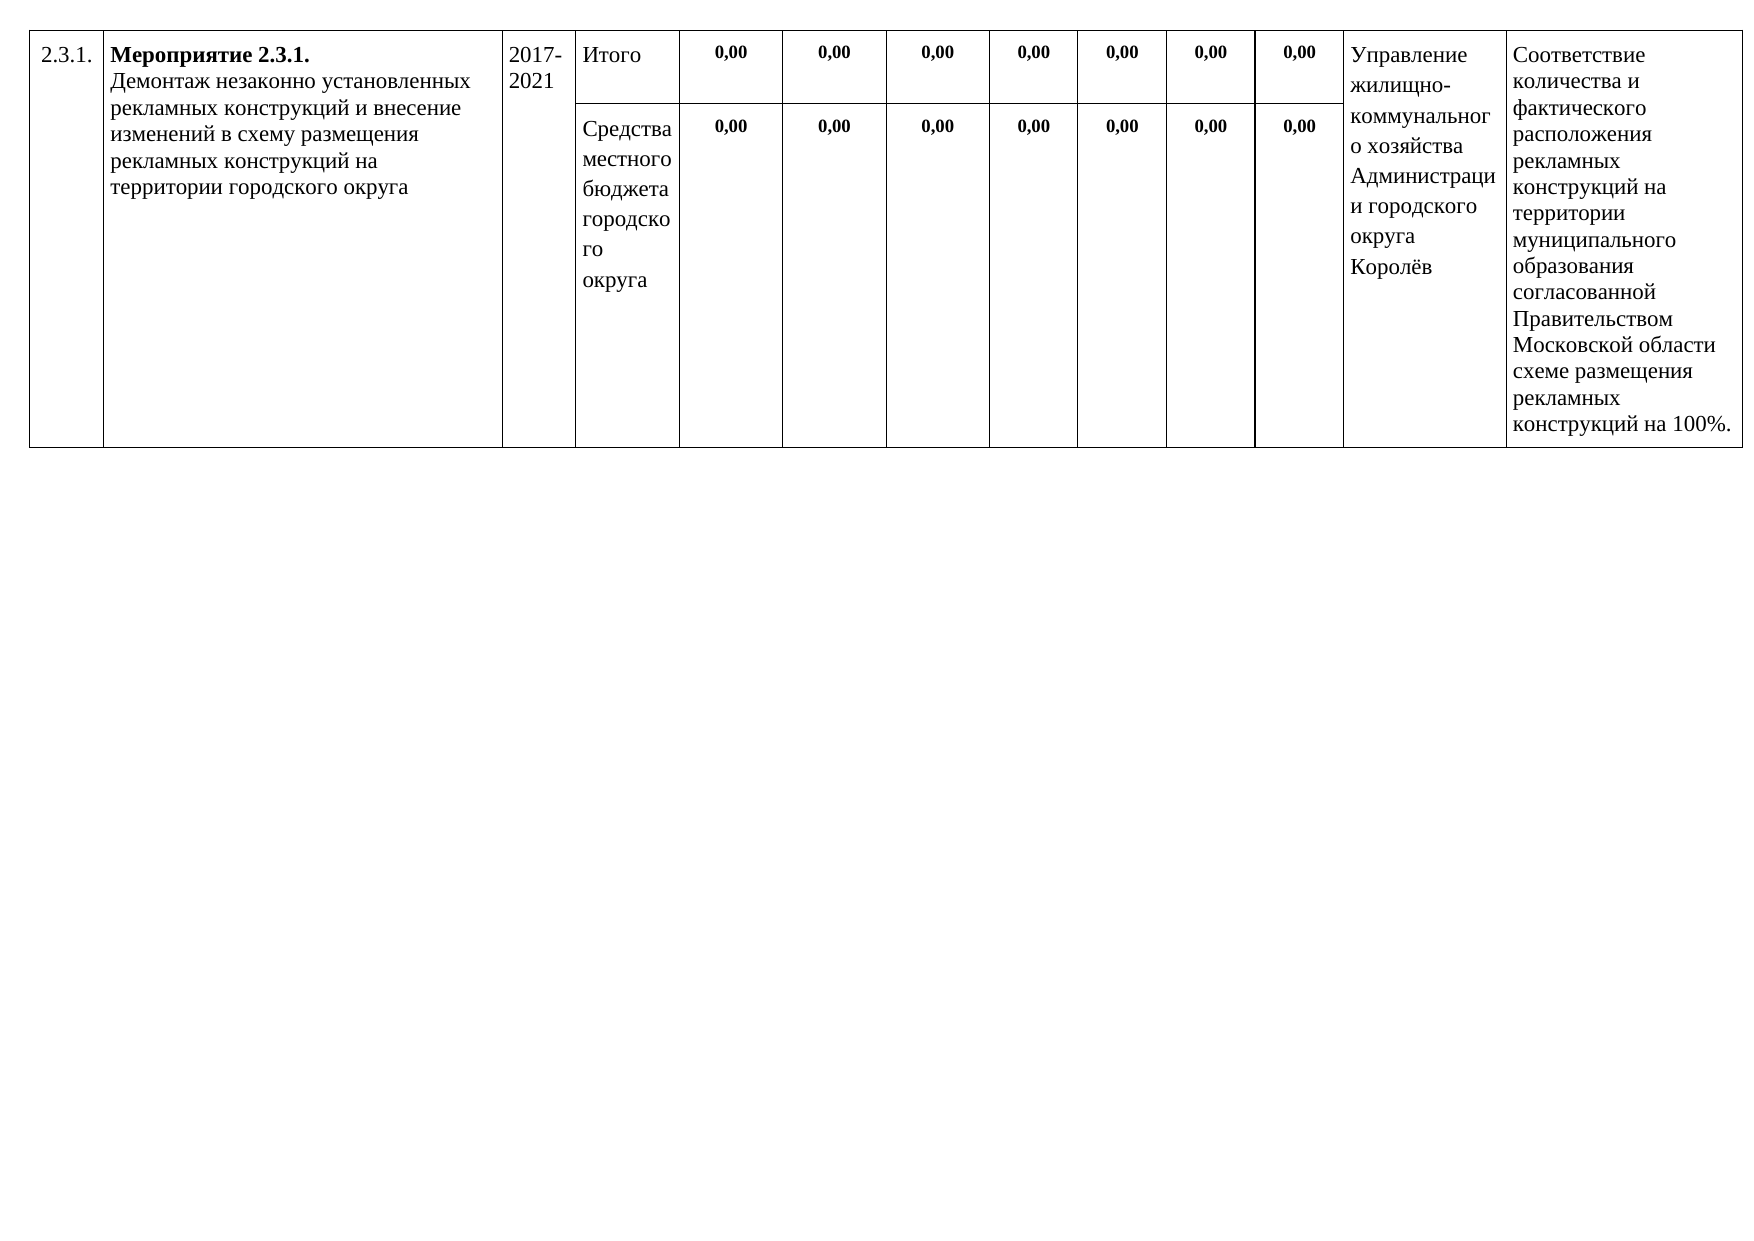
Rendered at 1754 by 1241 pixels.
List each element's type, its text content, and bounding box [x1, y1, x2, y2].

table_cell 2017-2021 [503, 31, 575, 447]
table_cell 0,00 [1167, 104, 1254, 447]
table_cell 0,00 [1078, 104, 1166, 447]
table_cell 0,00 [1256, 104, 1343, 447]
table_cell Итого [576, 31, 679, 103]
table_cell 0,00 [783, 31, 886, 103]
table_cell 0,00 [887, 104, 989, 447]
table_cell 0,00 [887, 31, 989, 103]
table_cell 0,00 [1167, 31, 1254, 103]
table_cell 0,00 [1078, 31, 1166, 103]
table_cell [1344, 31, 1506, 447]
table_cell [576, 104, 679, 447]
table_cell 0,00 [990, 31, 1077, 103]
table_cell Мероприятие 2.3.1. Демонтаж незаконно установленных рекламных конструкций и внесение изменений в схему размещения рекламных конструкций на территории городского округа [104, 31, 502, 447]
table_cell Соответствие количества и фактического расположения рекламных конструкций на территории муниципального образования согласованной Правительством Московской области схеме размещения рекламных конструкций на 100%. [1507, 31, 1742, 447]
table_cell 0,00 [680, 31, 782, 103]
table_cell 0,00 [680, 104, 782, 447]
table_cell 0,00 [990, 104, 1077, 447]
table_cell 2.3.1. [30, 31, 103, 447]
table_cell 0,00 [1256, 31, 1343, 103]
table_cell 0,00 [783, 104, 886, 447]
